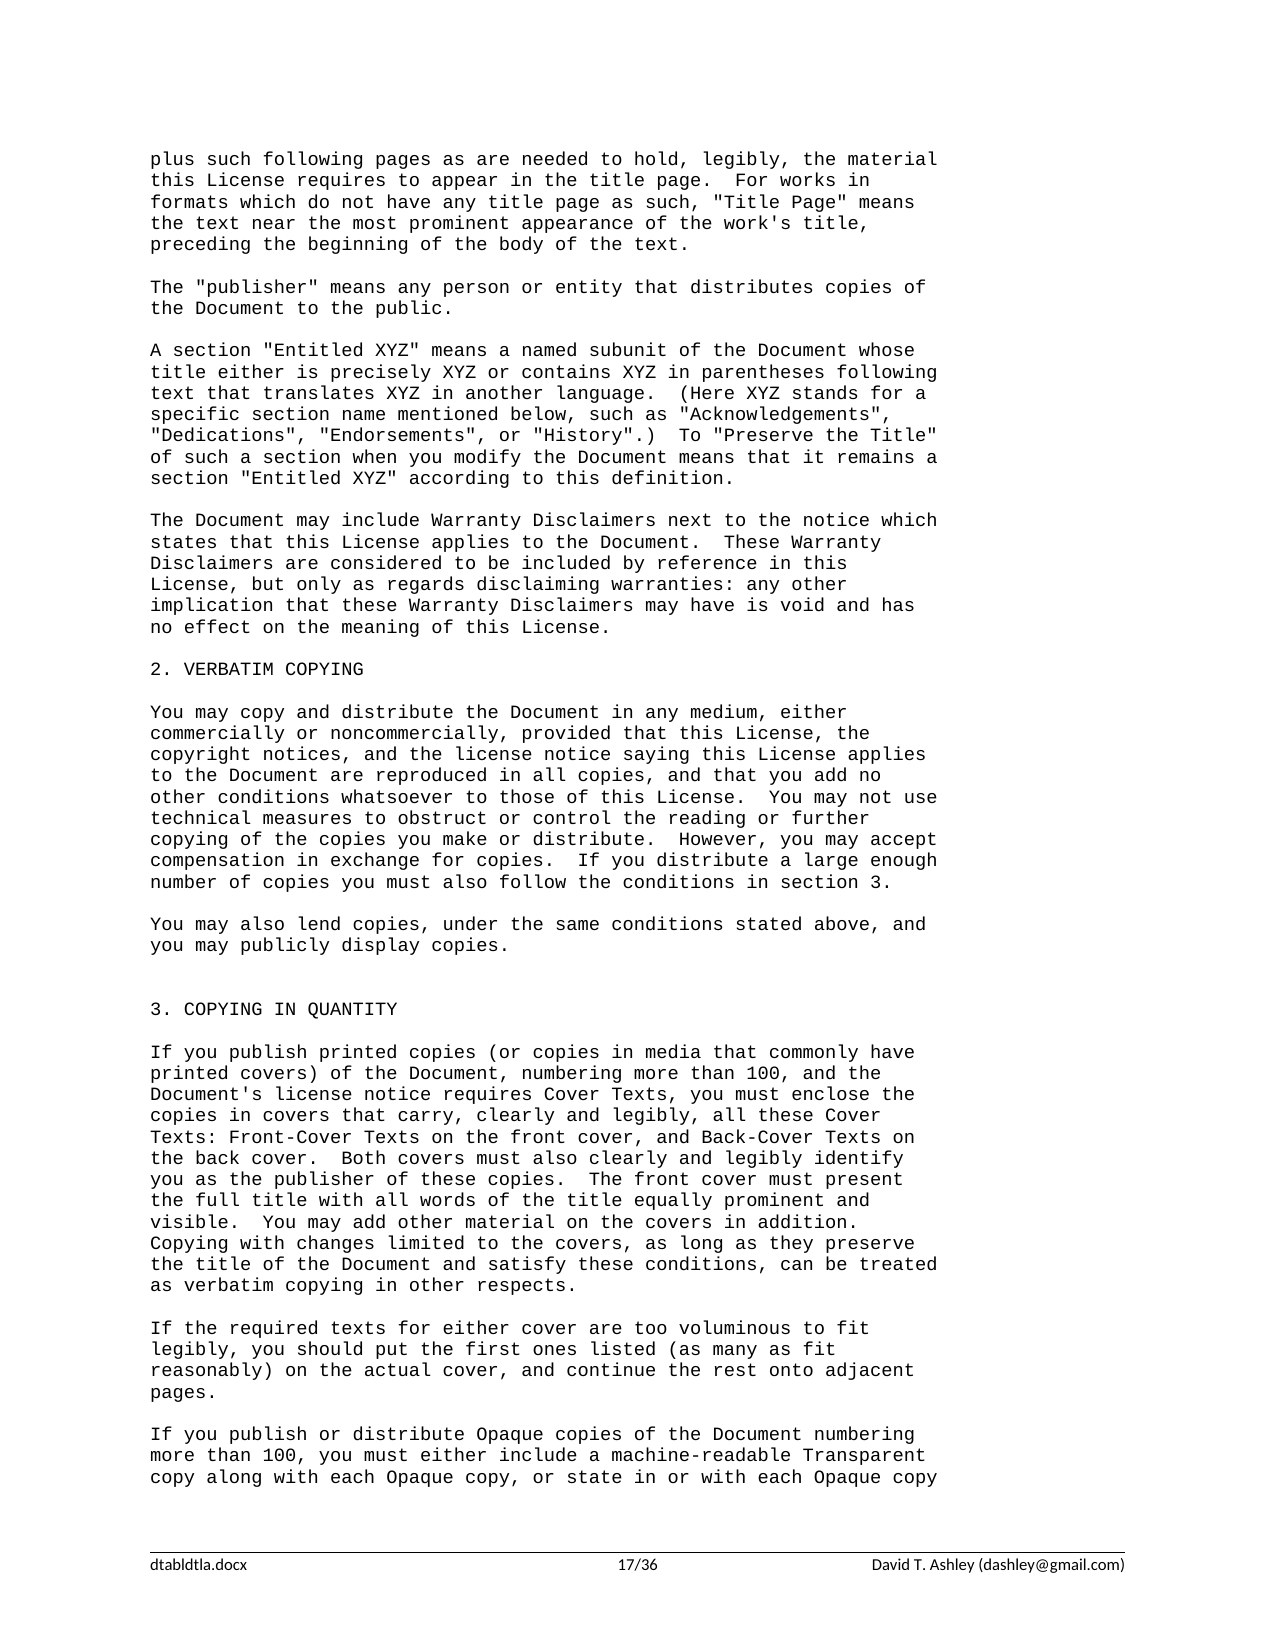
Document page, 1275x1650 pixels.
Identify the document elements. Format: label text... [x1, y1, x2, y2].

text you as the publisher of these copies. The front cover must present [150, 1170, 1125, 1191]
text text that translates XYZ in another language. (Here XYZ stands for a [150, 384, 1125, 405]
text the text near the most prominent appearance of the work's title, [150, 214, 1125, 235]
text copies in covers that carry, clearly and legibly, all these Cover [150, 1106, 1125, 1127]
text You may copy and distribute the Document in any medium, either [150, 702, 1125, 724]
text you may publicly display copies. [150, 936, 1125, 957]
text reasonably) on the actual cover, and continue the rest onto adjacent [150, 1361, 1125, 1382]
text implication that these Warranty Disclaimers may have is void and has [150, 596, 1125, 617]
text the full title with all words of the title equally prominent and [150, 1191, 1125, 1212]
text technical measures to obstruct or control the reading or further [150, 809, 1125, 830]
text commercially or noncommercially, provided that this License, the [150, 724, 1125, 745]
text plus such following pages as are needed to hold, legibly, the material [150, 150, 1125, 171]
text The "publisher" means any person or entity that distributes copies of [150, 277, 1125, 299]
text Copying with changes limited to the covers, as long as they preserve [150, 1234, 1125, 1255]
text License, but only as regards disclaiming warranties: any other [150, 575, 1125, 596]
text copy along with each Opaque copy, or state in or with each Opaque copy [150, 1467, 1125, 1489]
text this License requires to appear in the title page. For works in [150, 171, 1125, 192]
text If you publish printed copies (or copies in media that commonly have [150, 1042, 1125, 1064]
text the Document to the public. [150, 299, 1125, 320]
text number of copies you must also follow the conditions in section 3. [150, 872, 1125, 894]
text no effect on the meaning of this License. [150, 617, 1125, 639]
text as verbatim copying in other respects. [150, 1276, 1125, 1297]
text The Document may include Warranty Disclaimers next to the notice which [150, 511, 1125, 532]
text the back cover. Both covers must also clearly and legibly identify [150, 1149, 1125, 1170]
text title either is precisely XYZ or contains XYZ in parentheses following [150, 362, 1125, 384]
text other conditions whatsoever to those of this License. You may not use [150, 787, 1125, 809]
text Texts: Front-Cover Texts on the front cover, and Back-Cover Texts on [150, 1127, 1125, 1149]
text Disclaimers are considered to be included by reference in this [150, 554, 1125, 575]
text visible. You may add other material on the covers in addition. [150, 1212, 1125, 1234]
text You may also lend copies, under the same conditions stated above, and [150, 915, 1125, 936]
text legibly, you should put the first ones listed (as many as fit [150, 1340, 1125, 1361]
text compensation in exchange for copies. If you distribute a large enough [150, 851, 1125, 872]
text Document's license notice requires Cover Texts, you must enclose the [150, 1085, 1125, 1106]
text 3. COPYING IN QUANTITY [150, 1000, 1125, 1021]
text pages. [150, 1382, 1125, 1404]
text "Dedications", "Endorsements", or "History".) To "Preserve the Title" [150, 426, 1125, 447]
text copyright notices, and the license notice saying this License applies [150, 745, 1125, 766]
text 2. VERBATIM COPYING [150, 660, 1125, 681]
text printed covers) of the Document, numbering more than 100, and the [150, 1064, 1125, 1085]
text more than 100, you must either include a machine-readable Transparent [150, 1446, 1125, 1467]
text preceding the beginning of the body of the text. [150, 235, 1125, 256]
text If the required texts for either cover are too voluminous to fit [150, 1319, 1125, 1340]
text of such a section when you modify the Document means that it remains a [150, 447, 1125, 469]
text specific section name mentioned below, such as "Acknowledgements", [150, 405, 1125, 426]
text A section "Entitled XYZ" means a named subunit of the Document whose [150, 341, 1125, 362]
text If you publish or distribute Opaque copies of the Document numbering [150, 1425, 1125, 1446]
text the title of the Document and satisfy these conditions, can be treated [150, 1255, 1125, 1276]
text copying of the copies you make or distribute. However, you may accept [150, 830, 1125, 851]
text to the Document are reproduced in all copies, and that you add no [150, 766, 1125, 787]
text formats which do not have any title page as such, "Title Page" means [150, 192, 1125, 214]
text section "Entitled XYZ" according to this definition. [150, 469, 1125, 490]
text states that this License applies to the Document. These Warranty [150, 532, 1125, 554]
